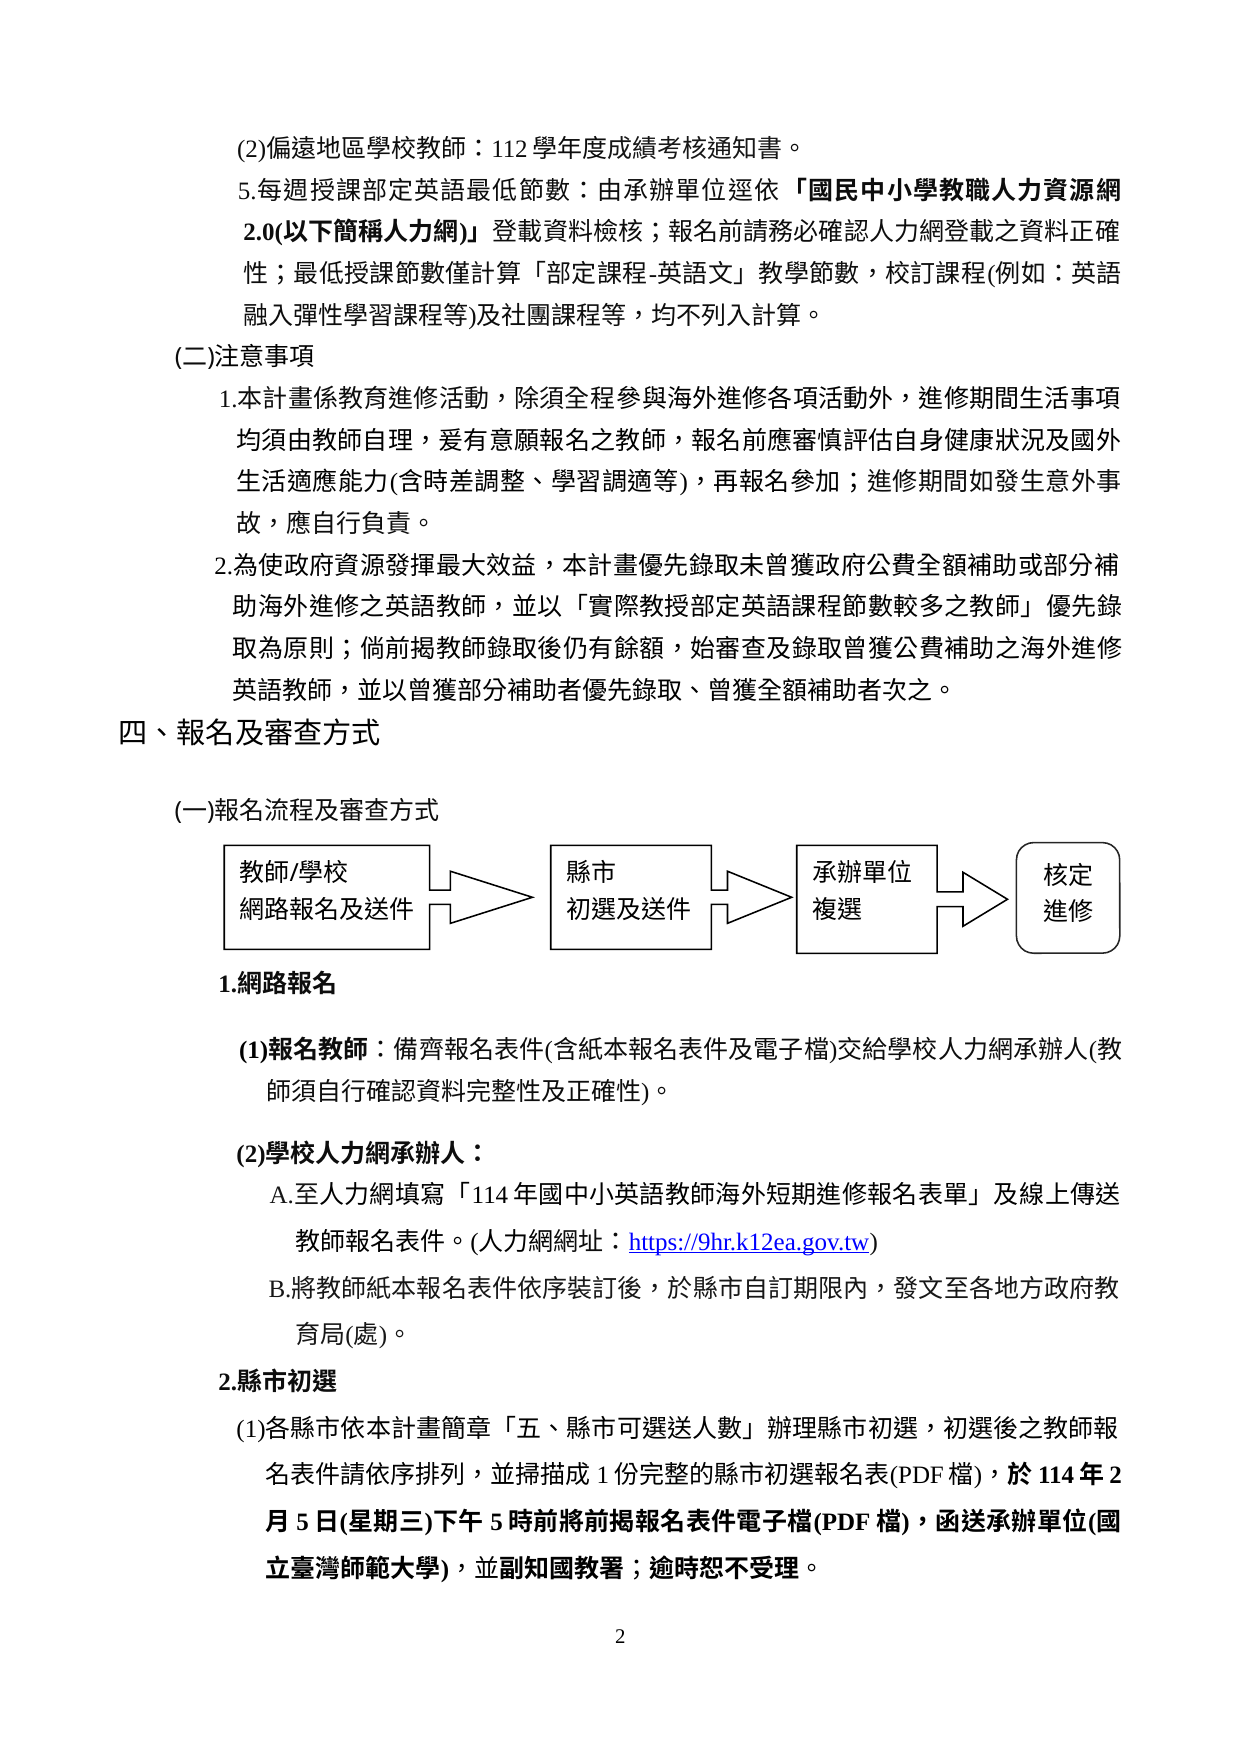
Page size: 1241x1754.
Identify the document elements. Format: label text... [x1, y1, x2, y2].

text (2)學校人力網承辦人： [236, 1133, 1122, 1169]
subtitle 四、報名及審查方式 [118, 707, 1122, 754]
text 2.為使政府資源發揮最大效益，本計畫優先錄取未曾獲政府公費全額補助或部分補助海外進修之英語教師，並以「實際教授部定英語課程節數較多之教師」優先錄取為原則；倘前揭教師錄取後仍有餘額，始審查及錄取曾獲公費補助之海外進修英語教師，並以曾獲部分補助者優先錄取、曾獲全額補助者次之。 [208, 541, 1122, 707]
text (1)各縣市依本計畫簡章「五、縣市可選送人數」辦理縣市初選，初選後之教師報名表件請依序排列，並掃描成1份完整的縣市初選報名表(PDF檔)，於 114年2月5日(星期三)下午 5時前將前揭報名表件電子檔(PDF檔)，函送承辦單位(國立臺灣師範大學)，並副知國教署；逾時恕不受理。 [236, 1403, 1122, 1589]
text 5.每週授課部定英語最低節數：由承辦單位逕依「國民中小學教職人力資源網 2.0(以下簡稱人力網)」登載資料檢核；報名前請務必確認人力網登載之資料正確性；最低授課節數僅計算「部定課程-英語文」教學節數，校訂課程(例如：英語融入彈性學習課程等)及社團課程等，均不列入計算。 [118, 166, 1122, 332]
text (二)注意事項 [118, 332, 1122, 374]
text 1.本計畫係教育進修活動，除須全程參與海外進修各項活動外，進修期間生活事項均須由教師自理，爰有意願報名之教師，報名前應審慎評估自身健康狀況及國外生活適應能力(含時差調整、學習調適等)，再報名參加；進修期間如發生意外事故，應自行負責。 [218, 374, 1122, 541]
text (1)報名教師：備齊報名表件(含紙本報名表件及電子檔)交給學校人力網承辦人(教師須自行確認資料完整性及正確性)。 [118, 1025, 1122, 1108]
text 2.縣市初選 [118, 1356, 1122, 1403]
text (一)報名流程及審查方式 [118, 786, 1122, 827]
text 1.網路報名 [118, 964, 1122, 1000]
text A.至人力網填寫「114年國中小英語教師海外短期進修報名表單」及線上傳送教師報名表件。(人力網網址：https://9hr.k12ea.gov.tw) [236, 1169, 1122, 1263]
text (2)偏遠地區學校教師：112學年度成績考核通知書。 [168, 124, 1122, 166]
text B.將教師紙本報名表件依序裝訂後，於縣市自訂期限內，發文至各地方政府教育局(處)。 [236, 1263, 1122, 1356]
